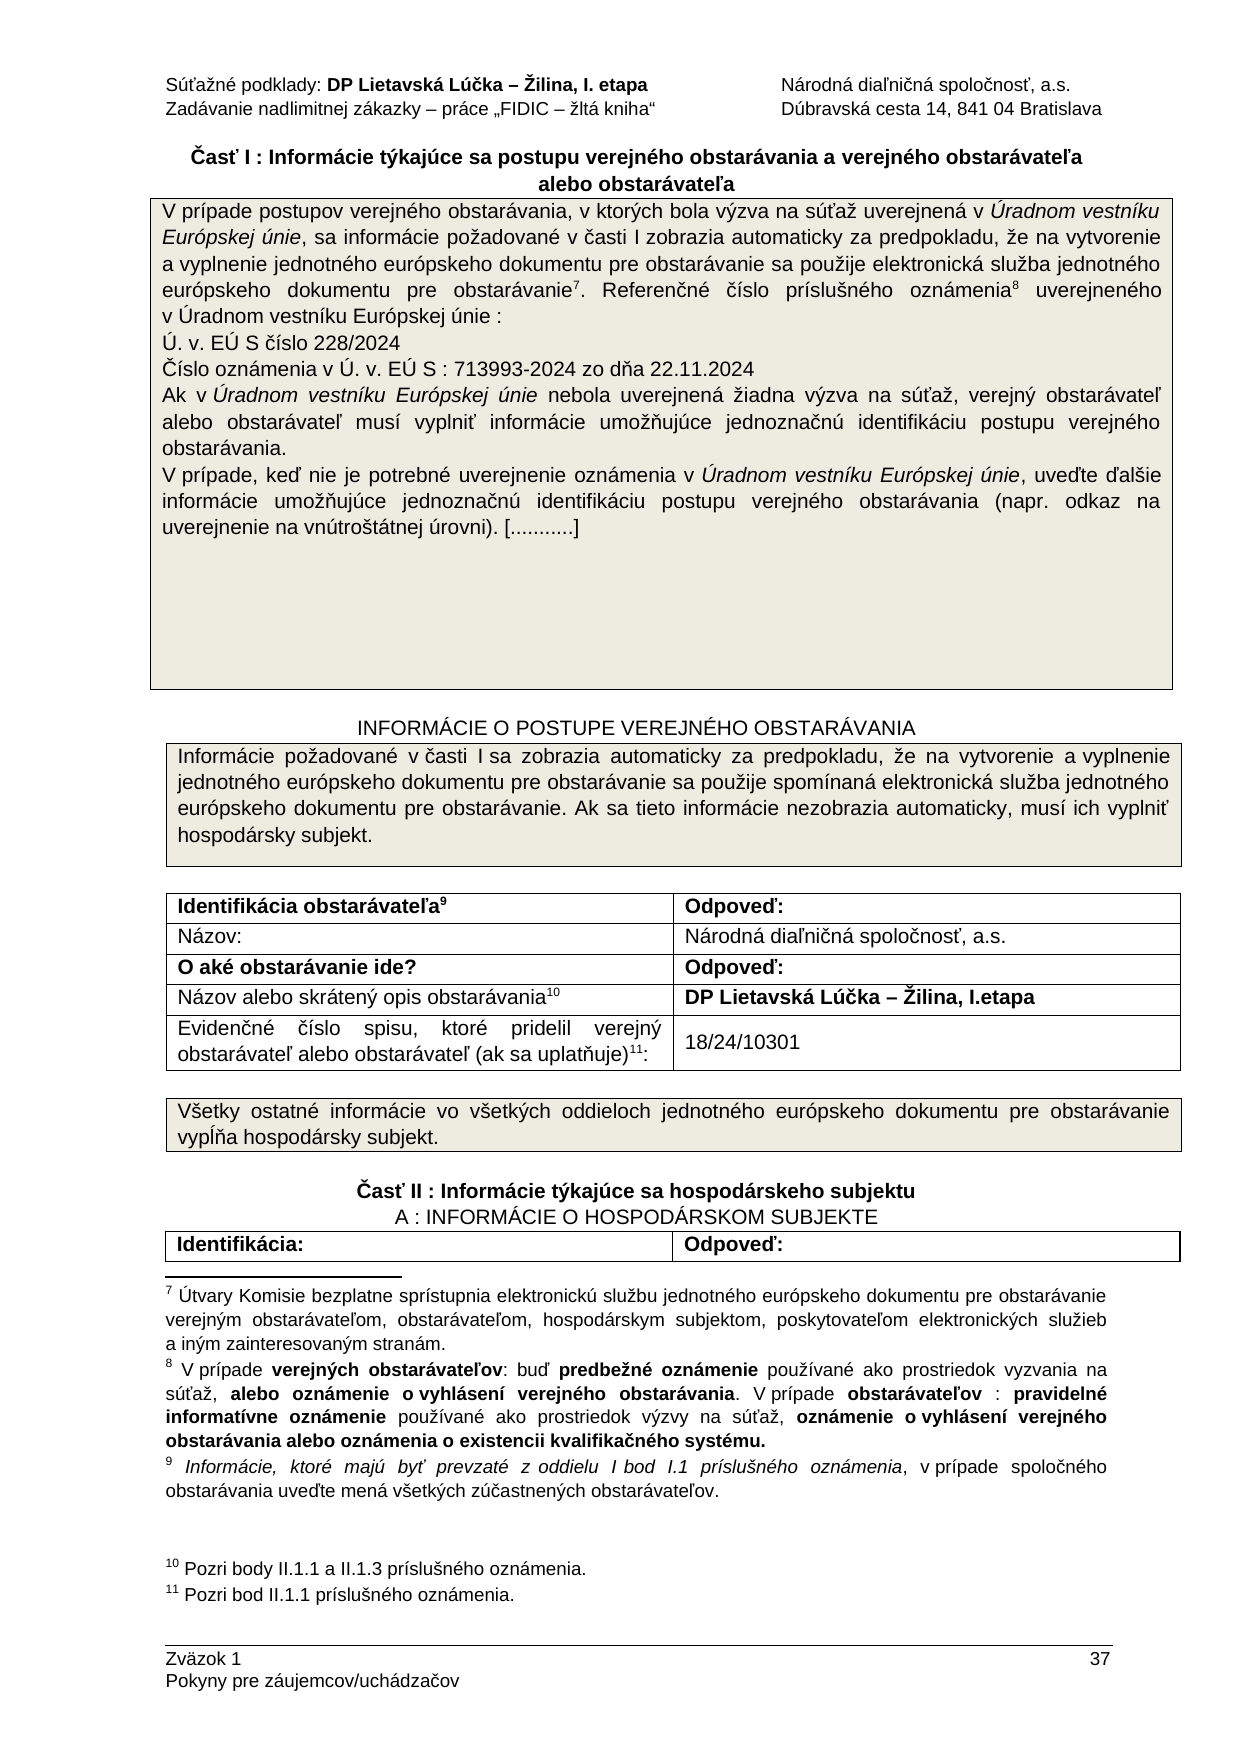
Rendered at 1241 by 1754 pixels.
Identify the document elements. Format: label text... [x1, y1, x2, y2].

table_header Odpoveď: [674, 894, 1180, 923]
table_header V prípade postupov verejného obstarávania, v ktorých bola výzva na súťaž uverejnená v Úradnom vestníku Európskej únie, sa informácie požadované v časti I zobrazia automaticky za predpokladu, že na vytvorenie a vyplnenie jednotného európskeho dokumentu pre obstarávanie sa použije elektronická služba jednotného európskeho dokumentu pre obstarávanie. Referenčné číslo príslušného oznámenia uverejneného v Úradnom vestníku Európskej únie : Ú. v. EÚ S číslo 228/2024 Číslo oznámenia v Ú. v. EÚ S : 713993-2024 zo dňa 22.11.2024 Ak v Úradnom vestníku Európskej únie nebola uverejnená žiadna výzva na súťaž, verejný obstarávateľ alebo obstarávateľ musí vyplniť informácie umožňujúce jednoznačnú identifikáciu postupu verejného obstarávania. V prípade, keď nie je potrebné uverejnenie oznámenia v Úradnom vestníku Európskej únie, uveďte ďalšie informácie umožňujúce jednoznačnú identifikáciu postupu verejného obstarávania (napr. odkaz na uverejnenie na vnútroštátnej úrovni). [...........] [151, 199, 1172, 689]
table_cell Evidenčné číslo spisu, ktoré pridelil verejný obstarávateľ alebo obstarávateľ (ak sa uplatňuje): [167, 1016, 673, 1070]
table_cell DP Lietavská Lúčka – Žilina, I.etapa [674, 985, 1180, 1014]
table_header Odpoveď: [673, 1232, 1179, 1261]
table_cell 18/24/10301 [674, 1016, 1180, 1070]
table_header Informácie požadované v časti I sa zobrazia automaticky za predpokladu, že na vytvorenie a vyplnenie jednotného európskeho dokumentu pre obstarávanie sa použije spomínaná elektronická služba jednotného európskeho dokumentu pre obstarávanie. Ak sa tieto informácie nezobrazia automaticky, musí ich vyplniť hospodársky subjekt. [167, 744, 1181, 866]
text A : INFORMÁCIE O HOSPODÁRSKOM SUBJEKTE [165, 1205, 1107, 1229]
table_header Identifikácia: [166, 1232, 672, 1261]
table_cell Názov: [167, 924, 673, 954]
text Časť II : Informácie týkajúce sa hospodárskeho subjektu [165, 1178, 1107, 1202]
text Časť I : Informácie týkajúce sa postupu verejného obstarávania a verejného obstarávateľa alebo obstarávateľa [165, 145, 1107, 195]
table_header Identifikácia obstarávateľa [167, 894, 673, 923]
table_cell O aké obstarávanie ide? [167, 955, 673, 984]
table_cell Odpoveď: [674, 955, 1180, 984]
text INFORMÁCIE O POSTUPE VEREJNÉHO OBSTARÁVANIA [165, 716, 1107, 740]
table_cell Národná diaľničná spoločnosť, a.s. [674, 924, 1180, 954]
table_header Všetky ostatné informácie vo všetkých oddieloch jednotného európskeho dokumentu pre obstarávanie vypĺňa hospodársky subjekt. [167, 1099, 1181, 1151]
table_cell Názov alebo skrátený opis obstarávania [167, 985, 673, 1014]
